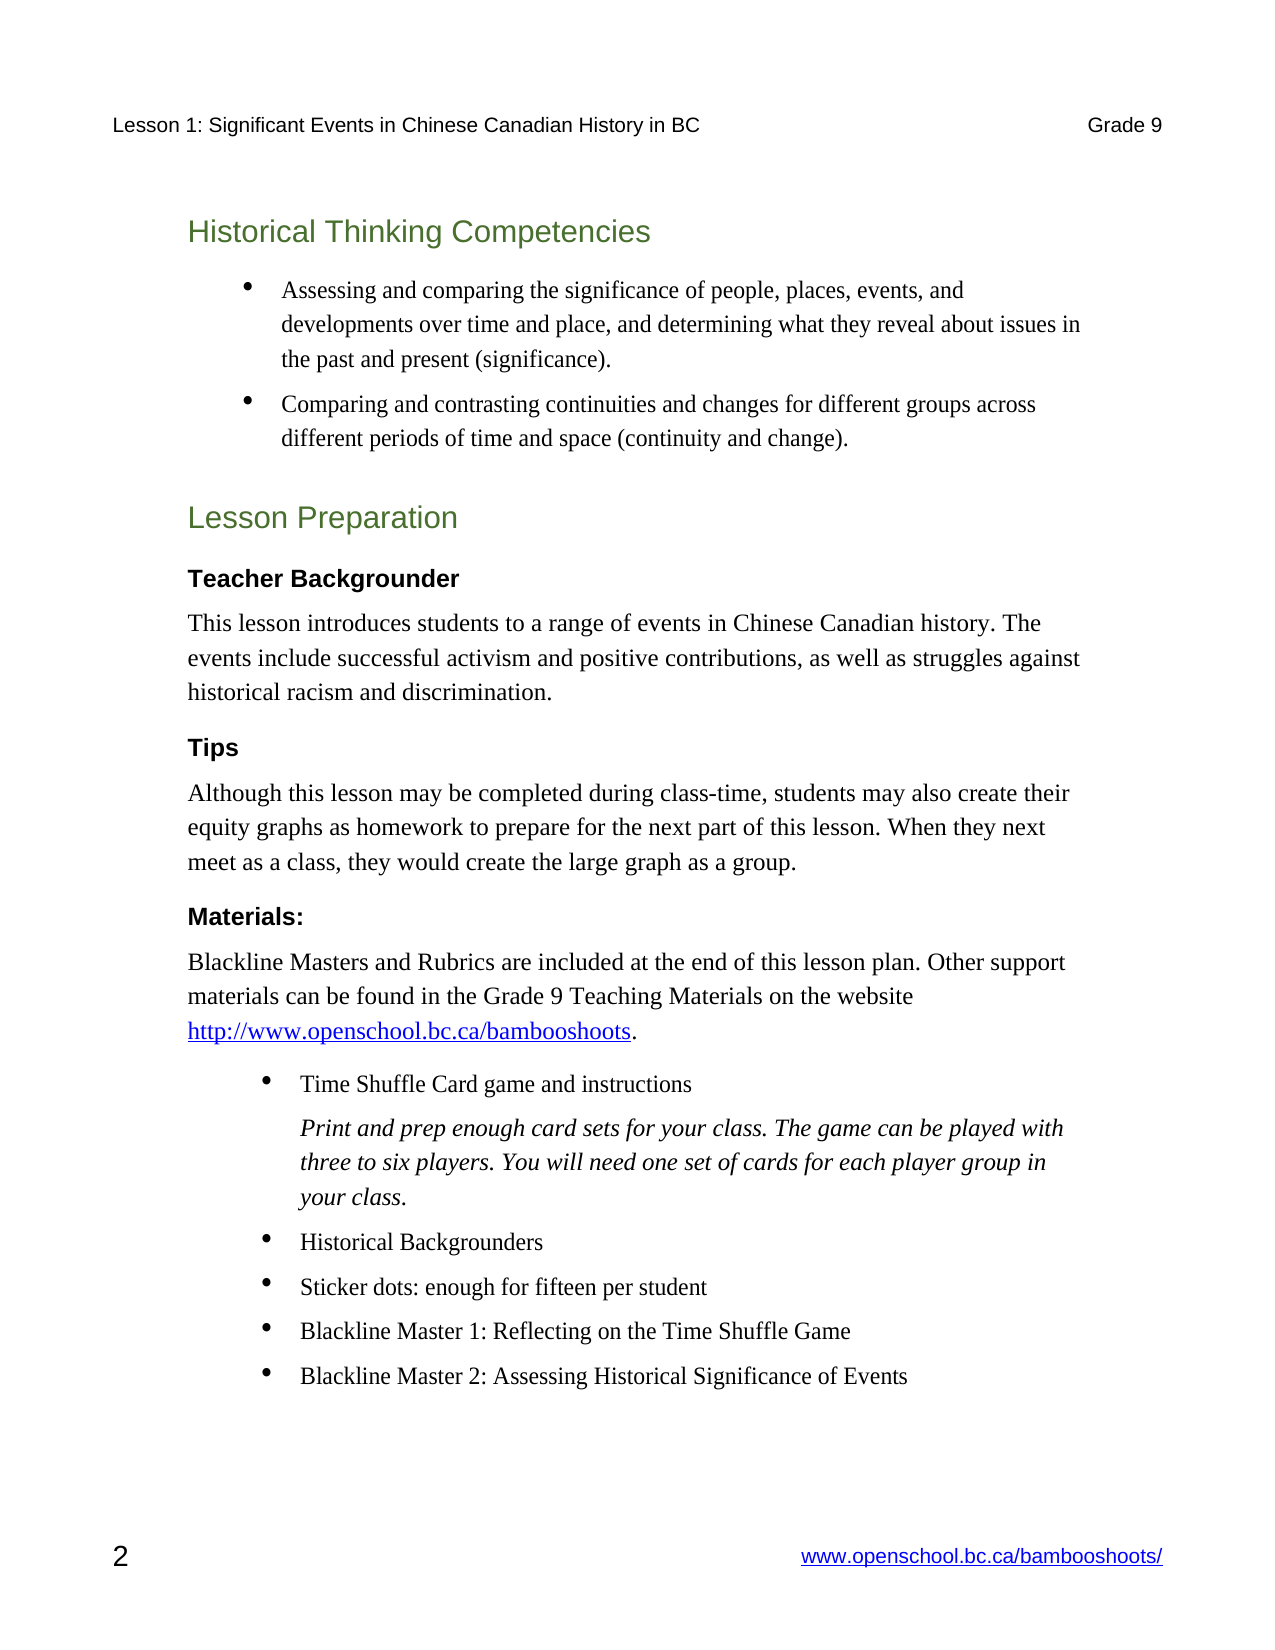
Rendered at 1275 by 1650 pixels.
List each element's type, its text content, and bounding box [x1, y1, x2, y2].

list Comparing and contrasting continuities and changes for different groups across different periods of time and space (continuity and change). [244, 389, 1087, 452]
subtitle Tips [187, 733, 1087, 761]
list Blackline Master 2: Assessing Historical Significance of Events [262, 1361, 1087, 1390]
list Blackline Master 1: Reflecting on the Time Shuffle Game [262, 1316, 1087, 1345]
list Sticker dots: enough for fifteen per student [262, 1272, 1087, 1300]
text This lesson introduces students to a range of events in Chinese Canadian history. The events include successful activism and positive contributions, as well as struggles against historical racism and discrimination. [187, 608, 1087, 706]
subtitle Teacher Backgrounder [187, 563, 1087, 592]
subtitle Lesson Preparation [187, 499, 1087, 536]
list Assessing and comparing the significance of people, places, events, and developments over time and place, and determining what they reveal about issues in the past and present (significance). [244, 275, 1087, 373]
text Print and prep enough card sets for your class. The game can be played with three to six players. You will need one set of cards for each player group in your class. [300, 1113, 1087, 1211]
list Historical Backgrounders [262, 1227, 1087, 1255]
text Although this lesson may be completed during class-time, students may also create their equity graphs as homework to prepare for the next part of this lesson. When they next meet as a class, they would create the large graph as a group. [187, 778, 1087, 875]
list Time Shuffle Card game and instructions [262, 1069, 1087, 1098]
subtitle Materials: [187, 902, 1087, 931]
subtitle Historical Thinking Competencies [187, 213, 1087, 249]
text Blackline Masters and Rubrics are included at the end of this lesson plan. Other support materials can be found in the Grade 9 Teaching Materials on the website http://www.openschool.bc.ca/bambooshoots. [187, 947, 1087, 1044]
